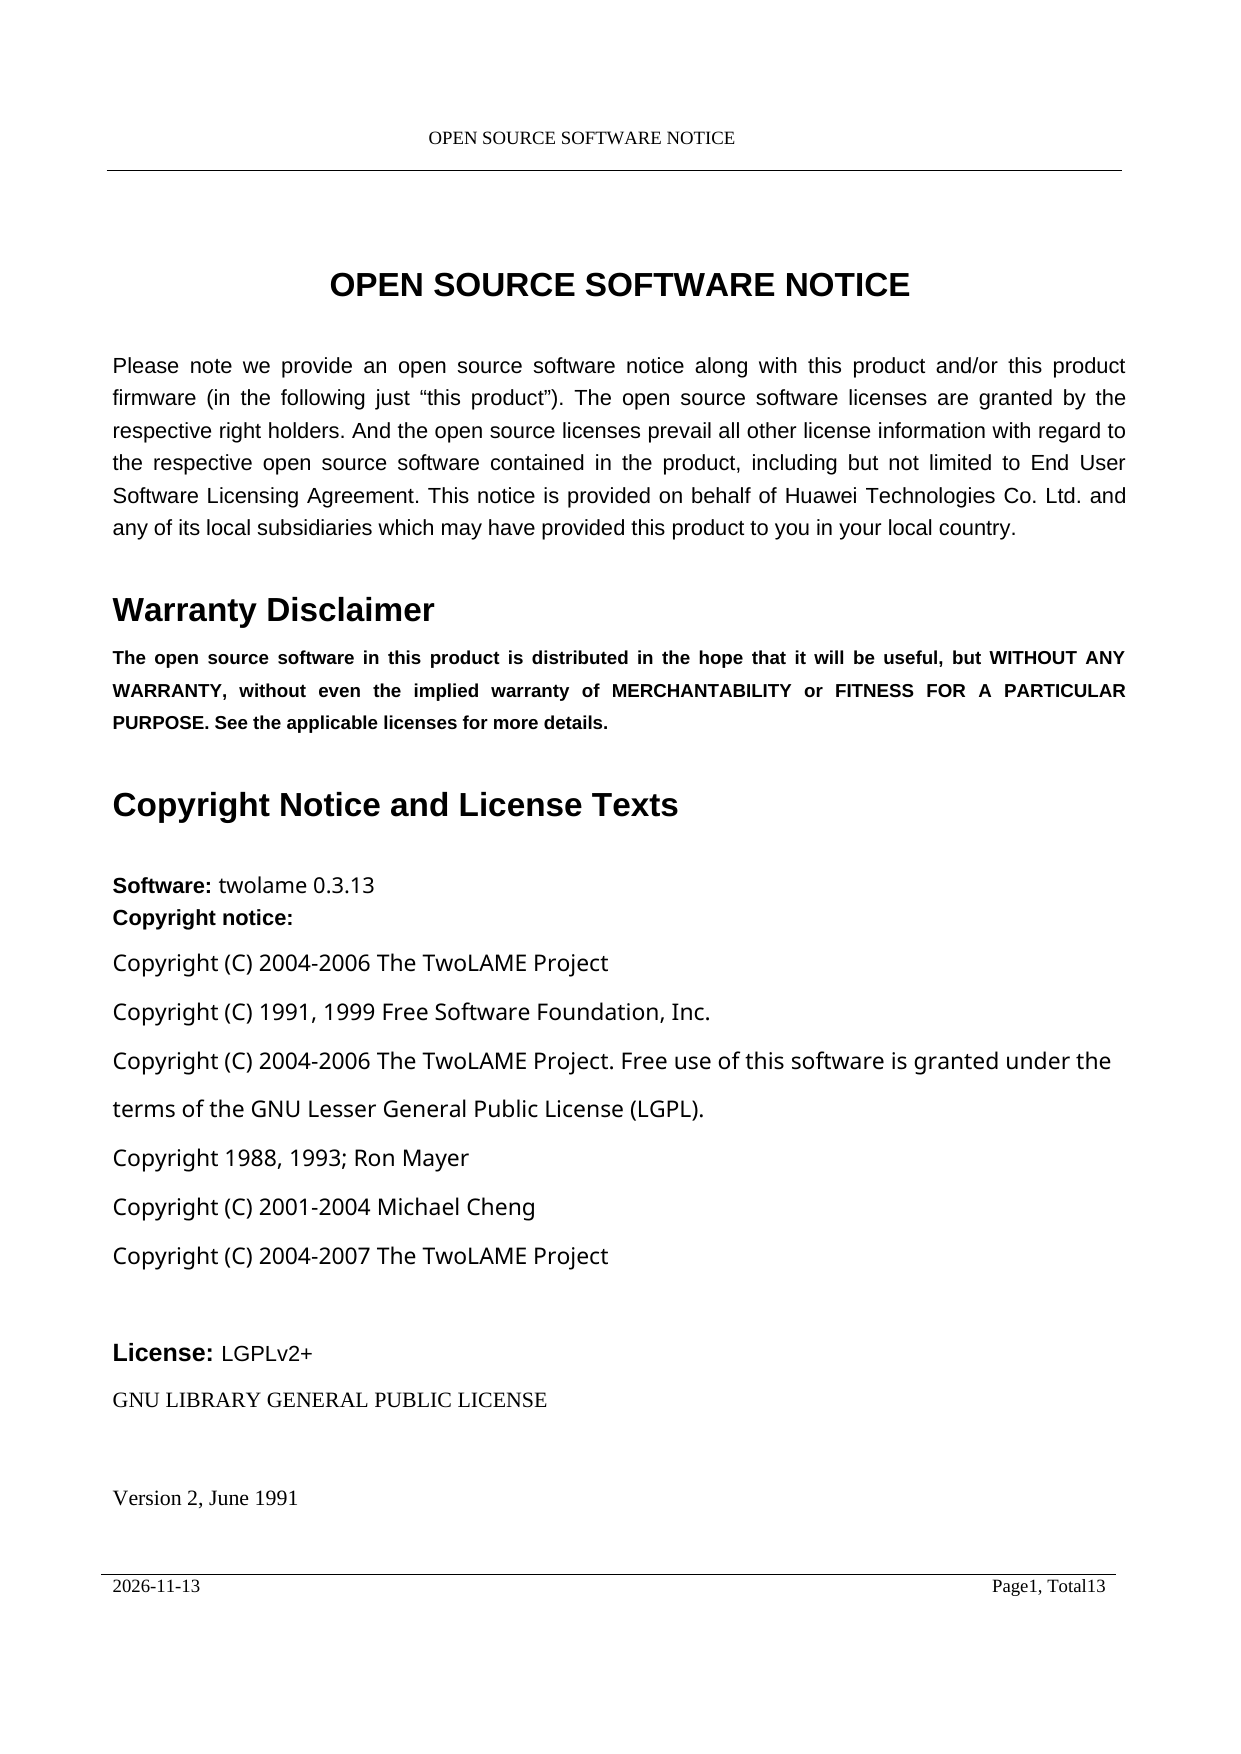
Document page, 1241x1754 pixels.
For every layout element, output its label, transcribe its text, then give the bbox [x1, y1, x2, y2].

text Copyright (C) 2004-2006 The TwoLAME Project Copyright (C) 1991, 1999 Free Software Foundation, Inc. Copyright (C) 2004-2006 The TwoLAME Project. Free use of this software is granted under the terms of the GNU Lesser General Public License (LGPL). Copyright 1988, 1993; Ron Mayer Copyright (C) 2001-2004 Michael Cheng Copyright (C) 2004-2007 The TwoLAME Project [112, 947, 1128, 1320]
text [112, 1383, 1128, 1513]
text The open source software in this product is distributed in the hope that it will be useful, but WITHOUT ANY WARRANTY, without even the implied warranty of MERCHANTABILITY or FITNESS FOR A PARTICULAR PURPOSE. See the applicable licenses for more details. [112, 641, 1128, 739]
text Warranty Disclaimer [112, 576, 1128, 641]
text Please note we provide an open source software notice along with this product and/or this product firmware (in the following just “this product”). The open source software licenses are granted by the respective right holders. And the open source licenses prevail all other license information with regard to the respective open source software contained in the product, including but not limited to End User Software Licensing Agreement. This notice is provided on behalf of Huawei Technologies Co. Ltd. and any of its local subsidiaries which may have provided this product to you in your local country. [112, 349, 1128, 544]
text Copyright notice: [112, 901, 1128, 934]
text License: LGPLv2+ [112, 1337, 1128, 1369]
text OPEN SOURCE SOFTWARE NOTICE [112, 251, 1128, 316]
text Software: twolame 0.3.13 [112, 869, 1128, 901]
text Copyright Notice and License Texts [112, 771, 1128, 836]
